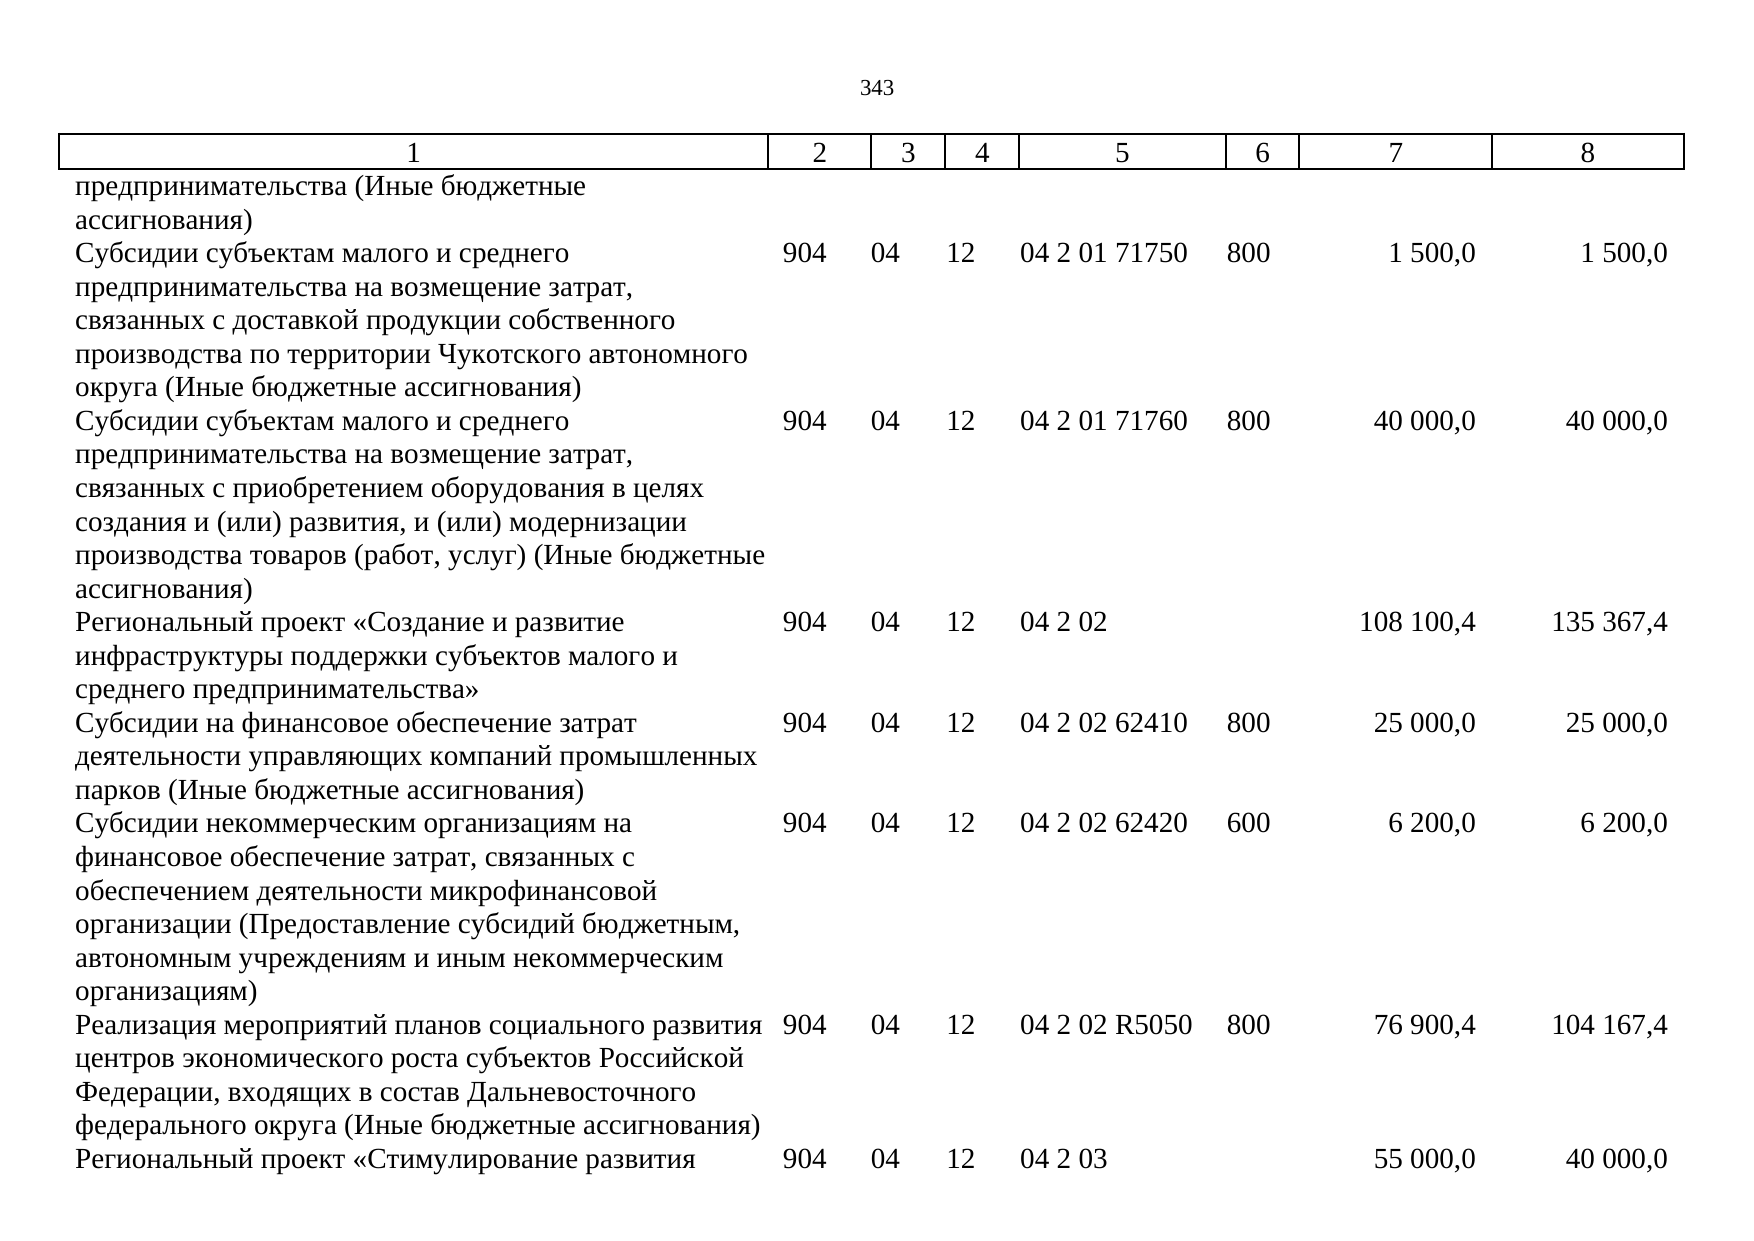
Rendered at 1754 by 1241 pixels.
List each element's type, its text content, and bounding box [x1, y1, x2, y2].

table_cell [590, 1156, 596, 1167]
table_header 5 [1020, 135, 1225, 168]
table_header 7 [1300, 135, 1491, 168]
table_header 2 [769, 135, 870, 168]
table_header 6 [1227, 135, 1298, 168]
table_header 3 [872, 135, 944, 168]
table_header 4 [946, 135, 1018, 168]
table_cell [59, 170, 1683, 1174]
table_header 1 [60, 135, 767, 168]
table_header 8 [1493, 135, 1683, 168]
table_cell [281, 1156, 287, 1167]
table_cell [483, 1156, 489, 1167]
